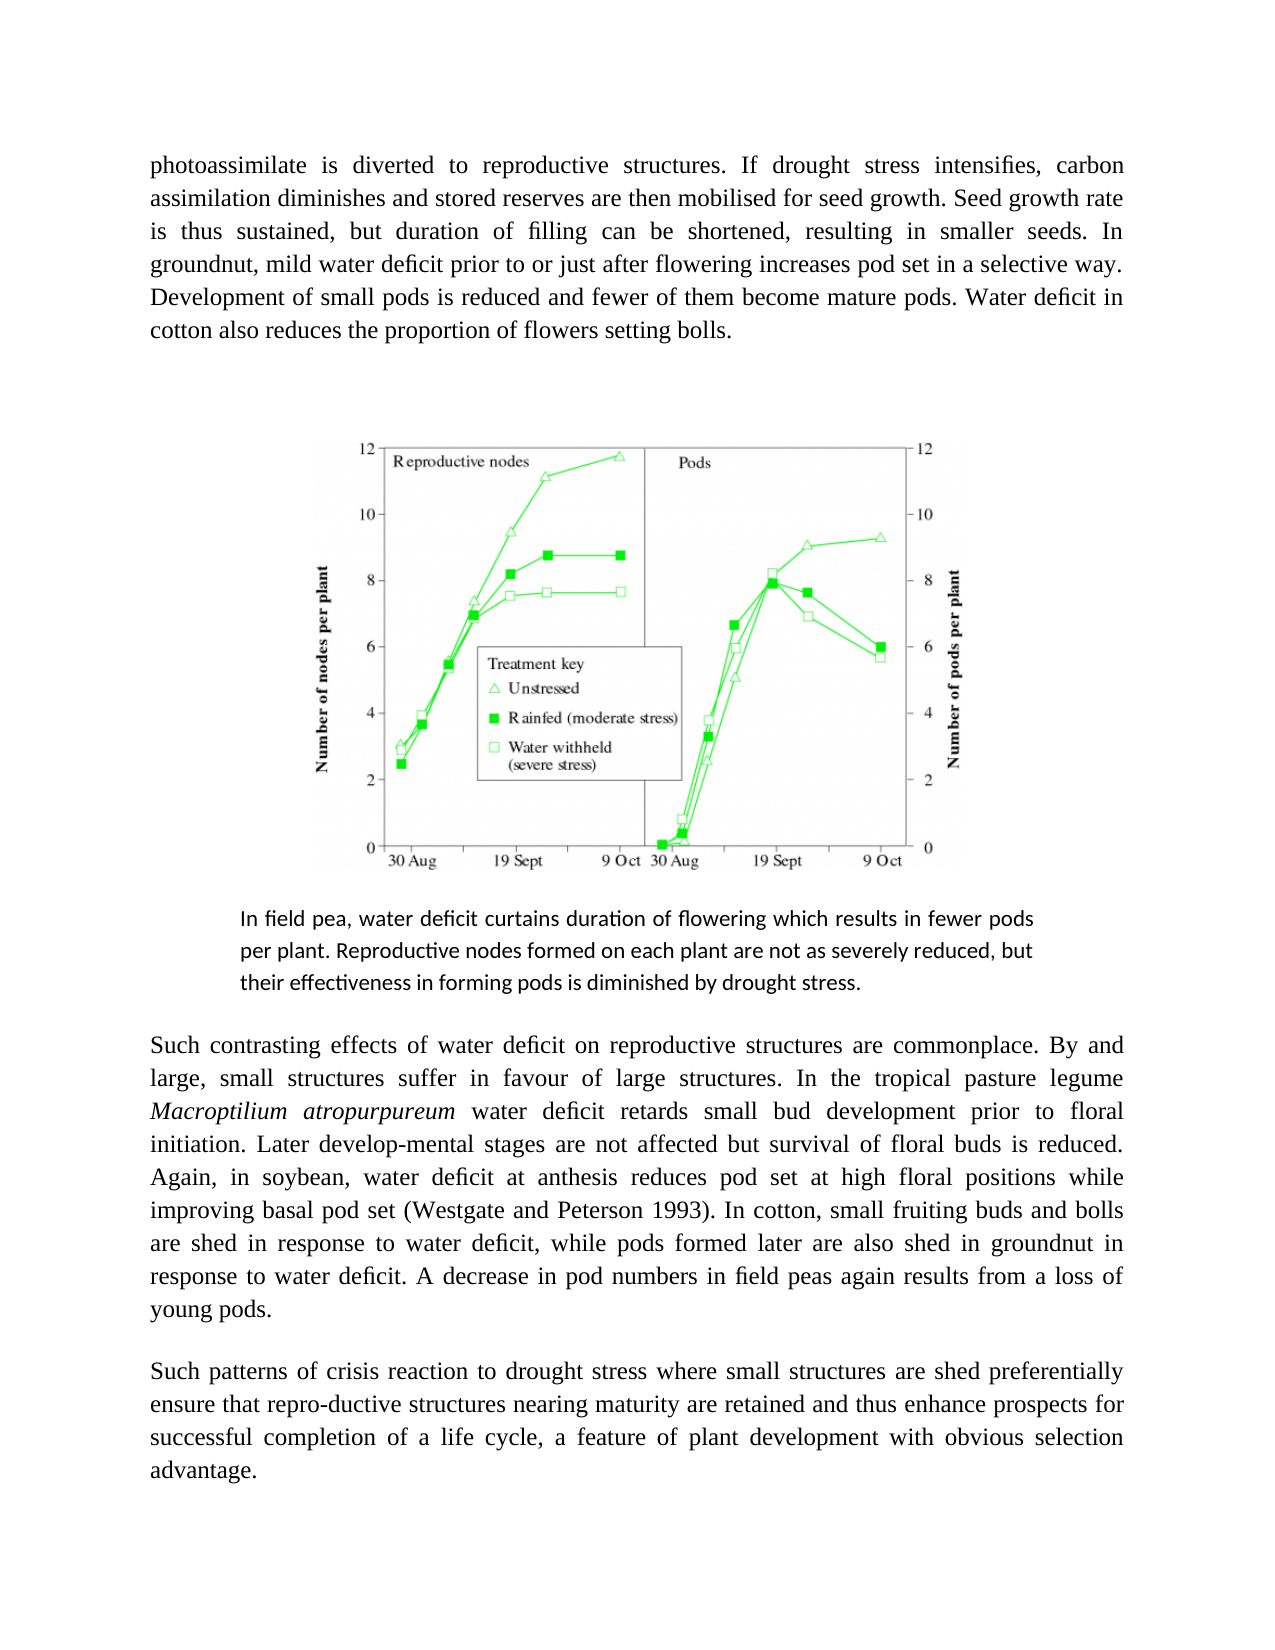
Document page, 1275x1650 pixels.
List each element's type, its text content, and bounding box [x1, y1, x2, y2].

text Such contrasting effects of water deﬁcit on reproductive structures are commonplace. By and large, small structures suffer in favour of large structures. In the tropical pasture legume Macroptilium atropurpureum water deﬁcit retards small bud development prior to floral initiation. Later develop-mental stages are not affected but survival of floral buds is reduced. Again, in soybean, water deﬁcit at anthesis reduces pod set at high floral positions while improving basal pod set (Westgate and Peterson 1993). In cotton, small fruiting buds and bolls are shed in response to water deﬁcit, while pods formed later are also shed in groundnut in response to water deﬁcit. A decrease in pod numbers in ﬁeld peas again results from a loss of young pods. [150, 1030, 1125, 1323]
text In field pea, water deficit curtains duration of flowering which results in fewer pods per plant. Reproductive nodes formed on each plant are not as severely reduced, but their effectiveness in forming pods is diminished by drought stress. [240, 904, 1035, 996]
picture [312, 439, 963, 871]
text Such patterns of crisis reaction to drought stress where small structures are shed preferentially ensure that repro-ductive structures nearing maturity are retained and thus enhance prospects for successful completion of a life cycle, a feature of plant development with obvious selection advantage. [150, 1356, 1125, 1484]
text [150, 150, 1125, 344]
